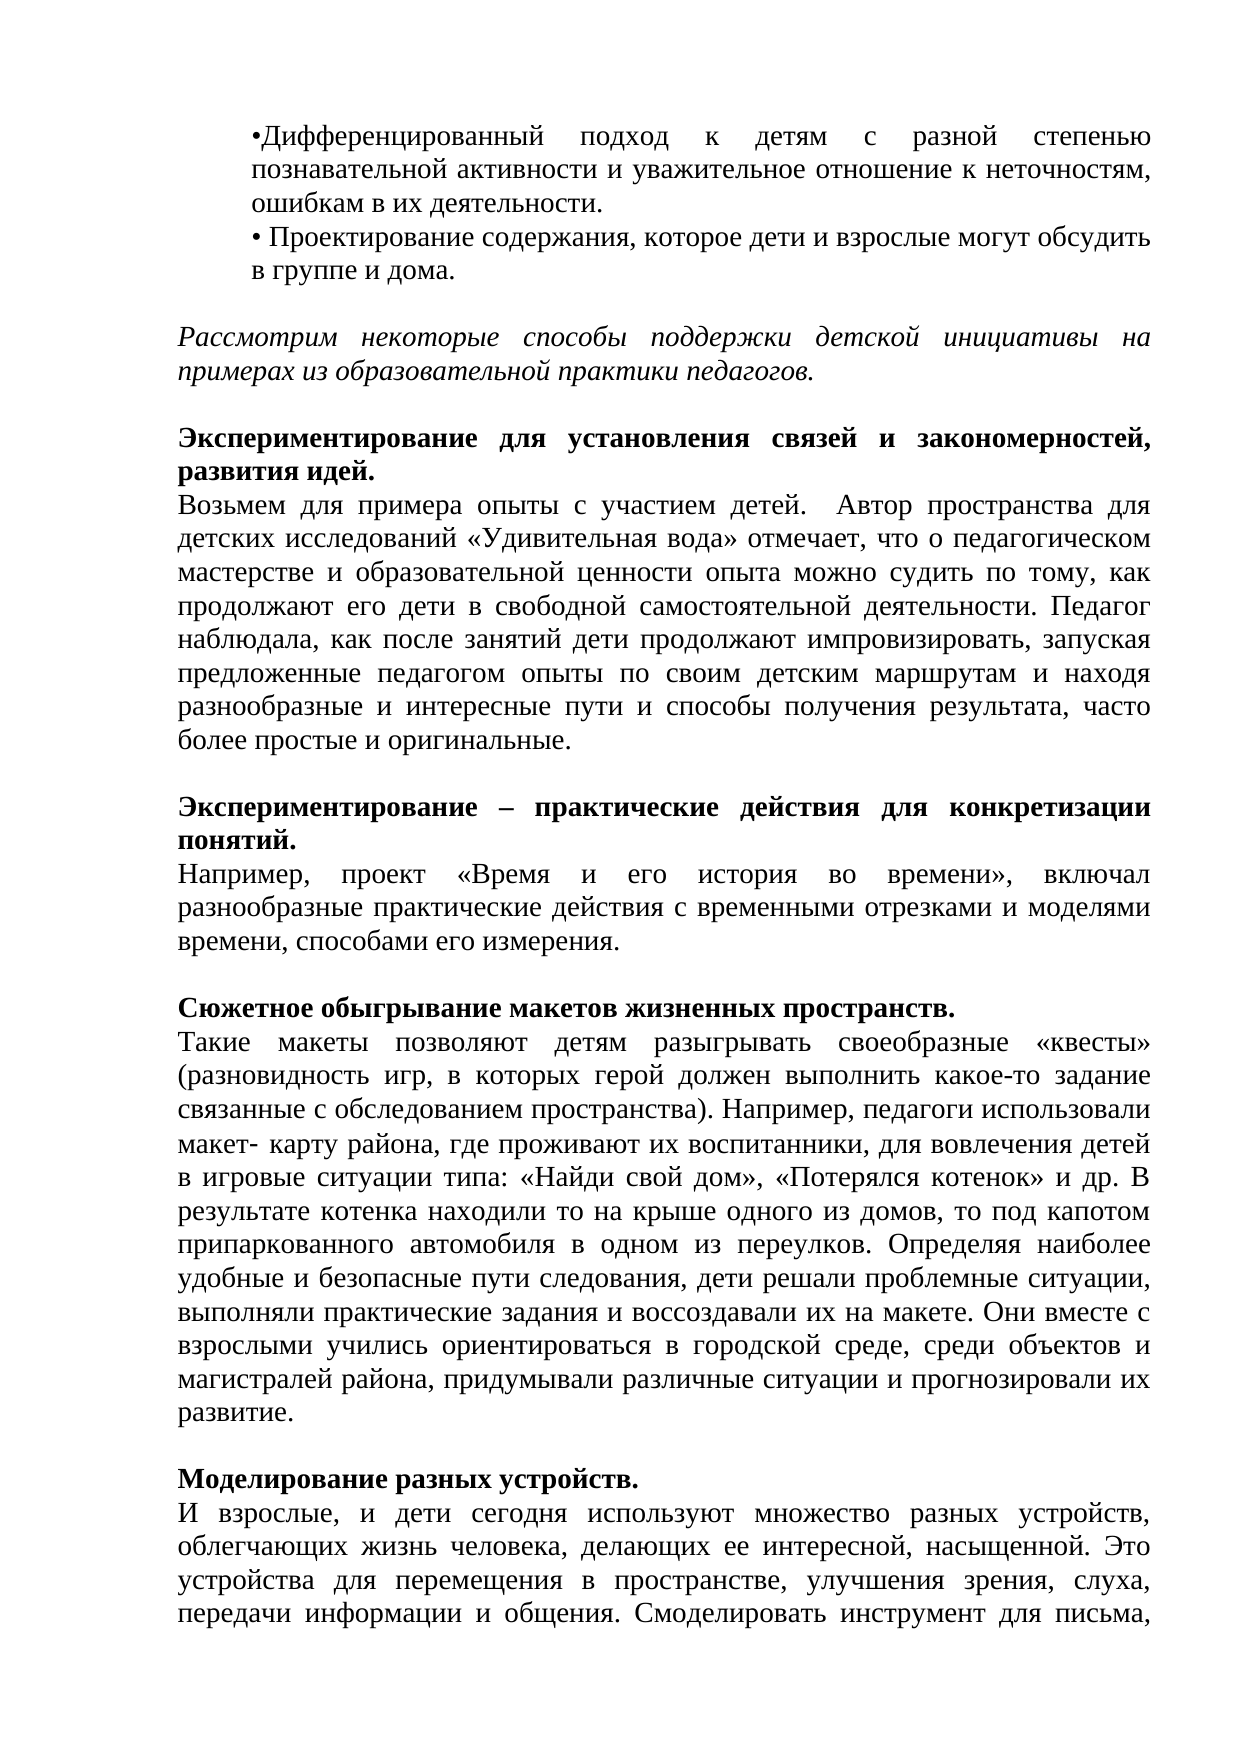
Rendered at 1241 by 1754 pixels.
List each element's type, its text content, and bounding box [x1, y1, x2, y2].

text Рассмотрим некоторые способы поддержки детской инициативы на примерах из образовательной практики педагогов. [177, 319, 1152, 386]
text Такие макеты позволяют детям разыгрывать своеобразные «квесты» (разновидность игр, в которых герой должен выполнить какое-то задание связанные с обследованием пространства). Например, педагоги использовали макет‐ карту района, где проживают их воспитанники, для вовлечения детей в игровые ситуации типа: «Найди свой дом», «Потерялся котенок» и др. В результате котенка находили то на крыше одного из домов, то под капотом припаркованного автомобиля в одном из переулков. Определяя наиболее удобные и безопасные пути следования, дети решали проблемные ситуации, выполняли практические задания и воссоздавали их на макете. Они вместе с взрослыми учились ориентироваться в городской среде, среди объектов и магистралей района, придумывали различные ситуации и прогнозировали их развитие. [177, 1024, 1152, 1428]
text Моделирование разных устройств. [177, 1461, 1152, 1495]
text Экспериментирование – практические действия для конкретизации понятий. [177, 789, 1152, 856]
text Возьмем для примера опыты с участием детей. Автор пространства для детских исследований «Удивительная вода» отмечает, что о педагогическом мастерстве и образовательной ценности опыта можно судить по тому, как продолжают его дети в свободной самостоятельной деятельности. Педагог наблюдала, как после занятий дети продолжают импровизировать, запуская предложенные педагогом опыты по своим детским маршрутам и находя разнообразные и интересные пути и способы получения результата, часто более простые и оригинальные. [177, 487, 1152, 755]
text Сюжетное обыгрывание макетов жизненных пространств. [177, 990, 1152, 1024]
text •Дифференцированный подход к детям с разной степенью познавательной активности и уважительное отношение к неточностям, ошибкам в их деятельности. [251, 118, 1152, 219]
text • Проектирование содержания, которое дети и взрослые могут обсудить в группе и дома. [251, 219, 1152, 286]
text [177, 1495, 1152, 1629]
text Например, проект «Время и его история во времени», включал разнообразные практические действия с временными отрезками и моделями времени, способами его измерения. [177, 856, 1152, 957]
text Экспериментирование для установления связей и закономерностей, развития идей. [177, 420, 1152, 487]
